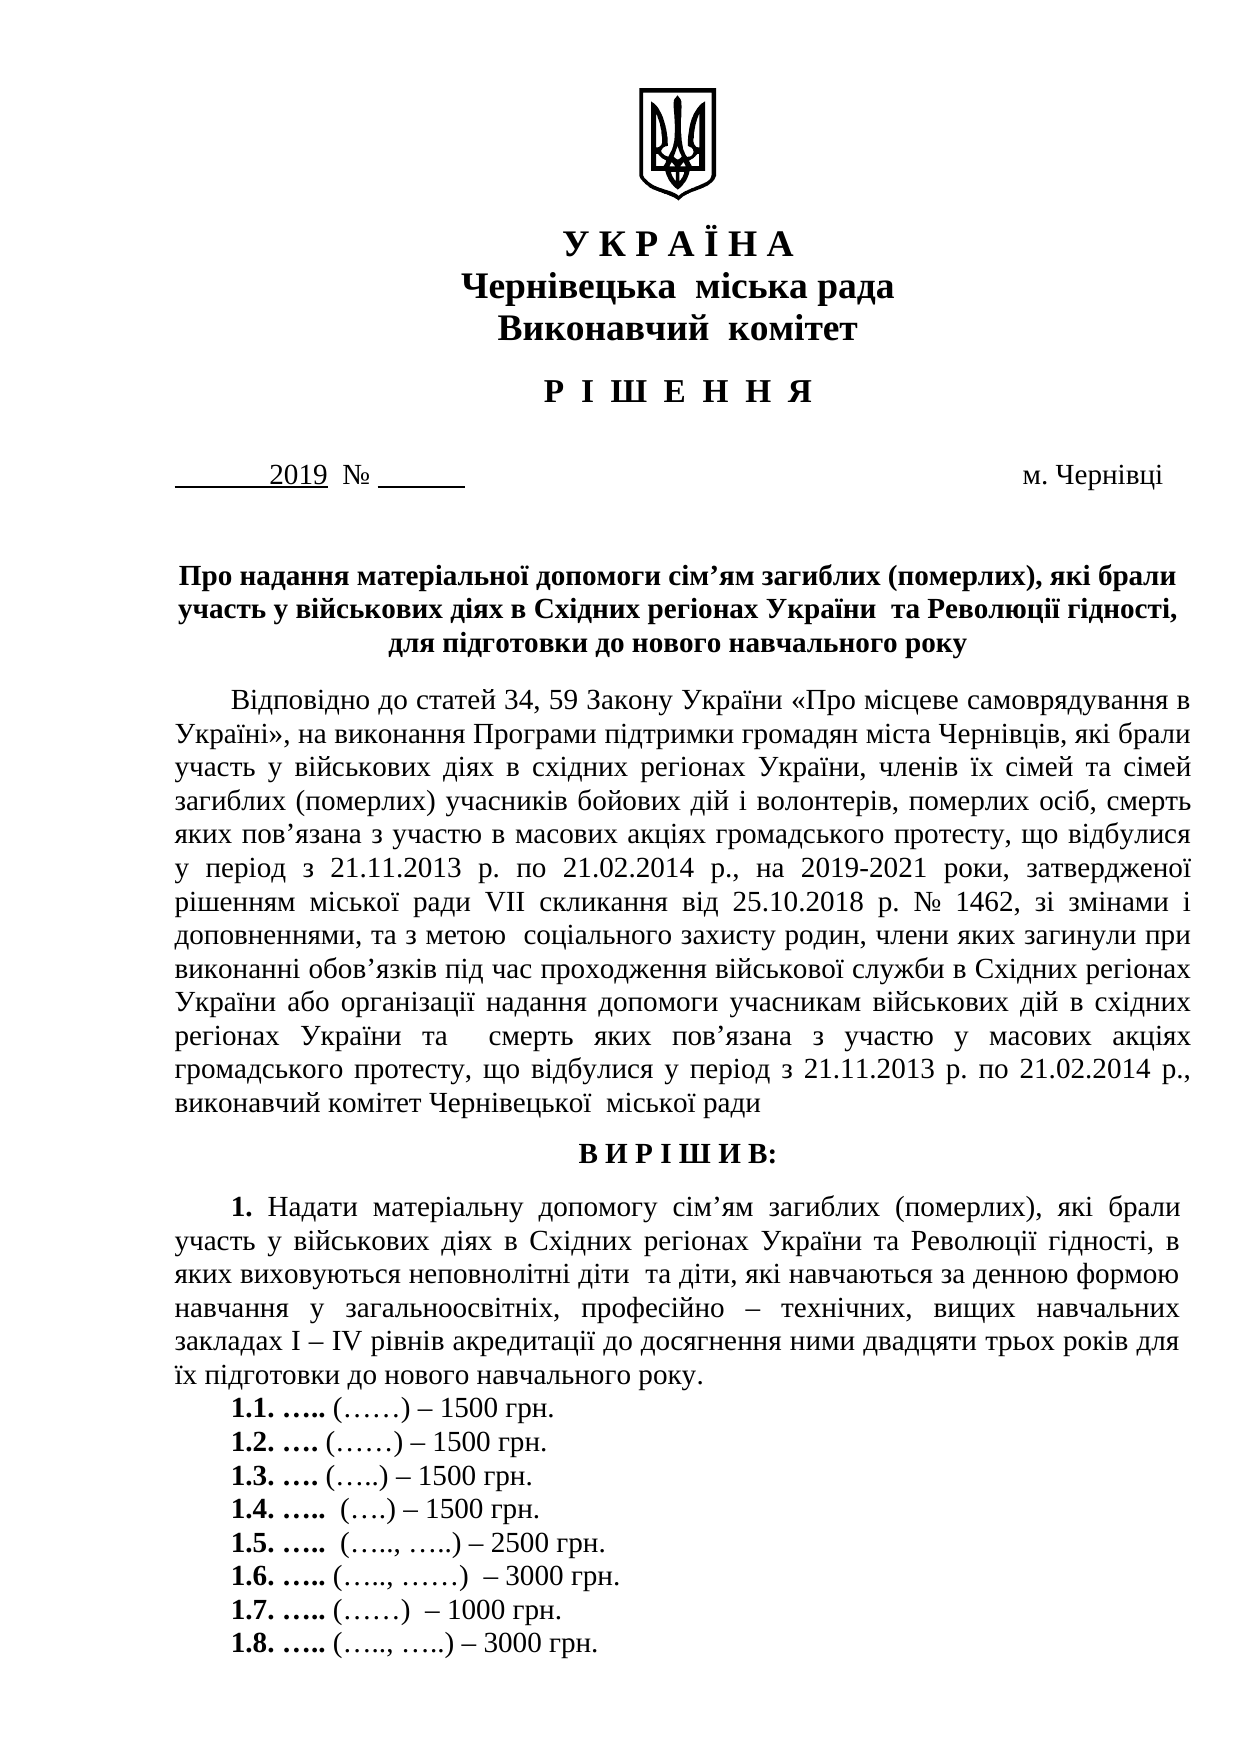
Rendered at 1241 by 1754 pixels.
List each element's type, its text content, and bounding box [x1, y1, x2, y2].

text 1.3. …. (…..) – 1500 грн. [174, 1458, 1181, 1491]
text 1.1. ….. (……) – 1500 грн. [174, 1391, 1181, 1424]
text 1.5. ….. (….., …..) – 2500 грн. [174, 1525, 1181, 1558]
subtitle Р І Ш Е Н Н Я [174, 373, 1181, 410]
text В И Р І Ш И В: [174, 1138, 1181, 1170]
text У К Р А Ї Н А [174, 223, 1181, 265]
text Про надання матеріальної допомоги сім’ям загиблих (померлих), які брали участь у військових діях в Східних регіонах України та Революції гідності, для підготовки до нового навчального року [174, 558, 1181, 658]
text Відповідно до статей 34, 59 Закону України «Про місцеве самоврядування в Україні», на виконання Програми підтримки громадян міста Чернівців, які брали участь у військових діях в східних регіонах України, членів їх сімей та сімей загиблих (померлих) учасників бойових дій і волонтерів, померлих осіб, смерть яких пов’язана з участю в масових акціях громадського протесту, що відбулися у період з 21.11.2013 р. по 21.02.2014 р., на 2019-2021 роки, затвердженої рішенням міської ради VII скликання від 25.10.2018 р. № 1462, зі змінами і доповненнями, та з метою соціального захисту родин, члени яких загинули при виконанні обов’язків під час проходження військової служби в Східних регіонах України або організації надання допомоги учасникам військових дій в східних регіонах України та смерть яких пов’язана з участю у масових акціях громадського протесту, що відбулися у період з 21.11.2013 р. по 21.02.2014 р., виконавчий комітет Чернівецької міської ради [174, 682, 1192, 1118]
text 1.2. …. (……) – 1500 грн. [174, 1424, 1181, 1458]
text 1.7. ….. (……) – 1000 грн. [174, 1592, 1181, 1625]
subtitle Виконавчий комітет [174, 307, 1181, 349]
text 1.4. ….. (….) – 1500 грн. [174, 1491, 1181, 1525]
text Чернівецька міська рада [174, 265, 1181, 307]
text 1.6. ….. (….., ……) – 3000 грн. [174, 1558, 1181, 1592]
text 1.8. ….. (….., …..) – 3000 грн. [174, 1625, 1181, 1659]
text 1. Надати матеріальну допомогу сім’ям загиблих (померлих), які брали участь у військових діях в Східних регіонах України та Революції гідності, в яких виховуються неповнолітні діти та діти, які навчаються за денною формою навчання у загальноосвітніх, професійно – технічних, вищих навчальних закладах І – ІV рівнів акредитації до досягнення ними двадцяти трьох років для їх підготовки до нового навчального року. [174, 1189, 1181, 1391]
text 2019 № м. Чернівці [174, 458, 1181, 491]
